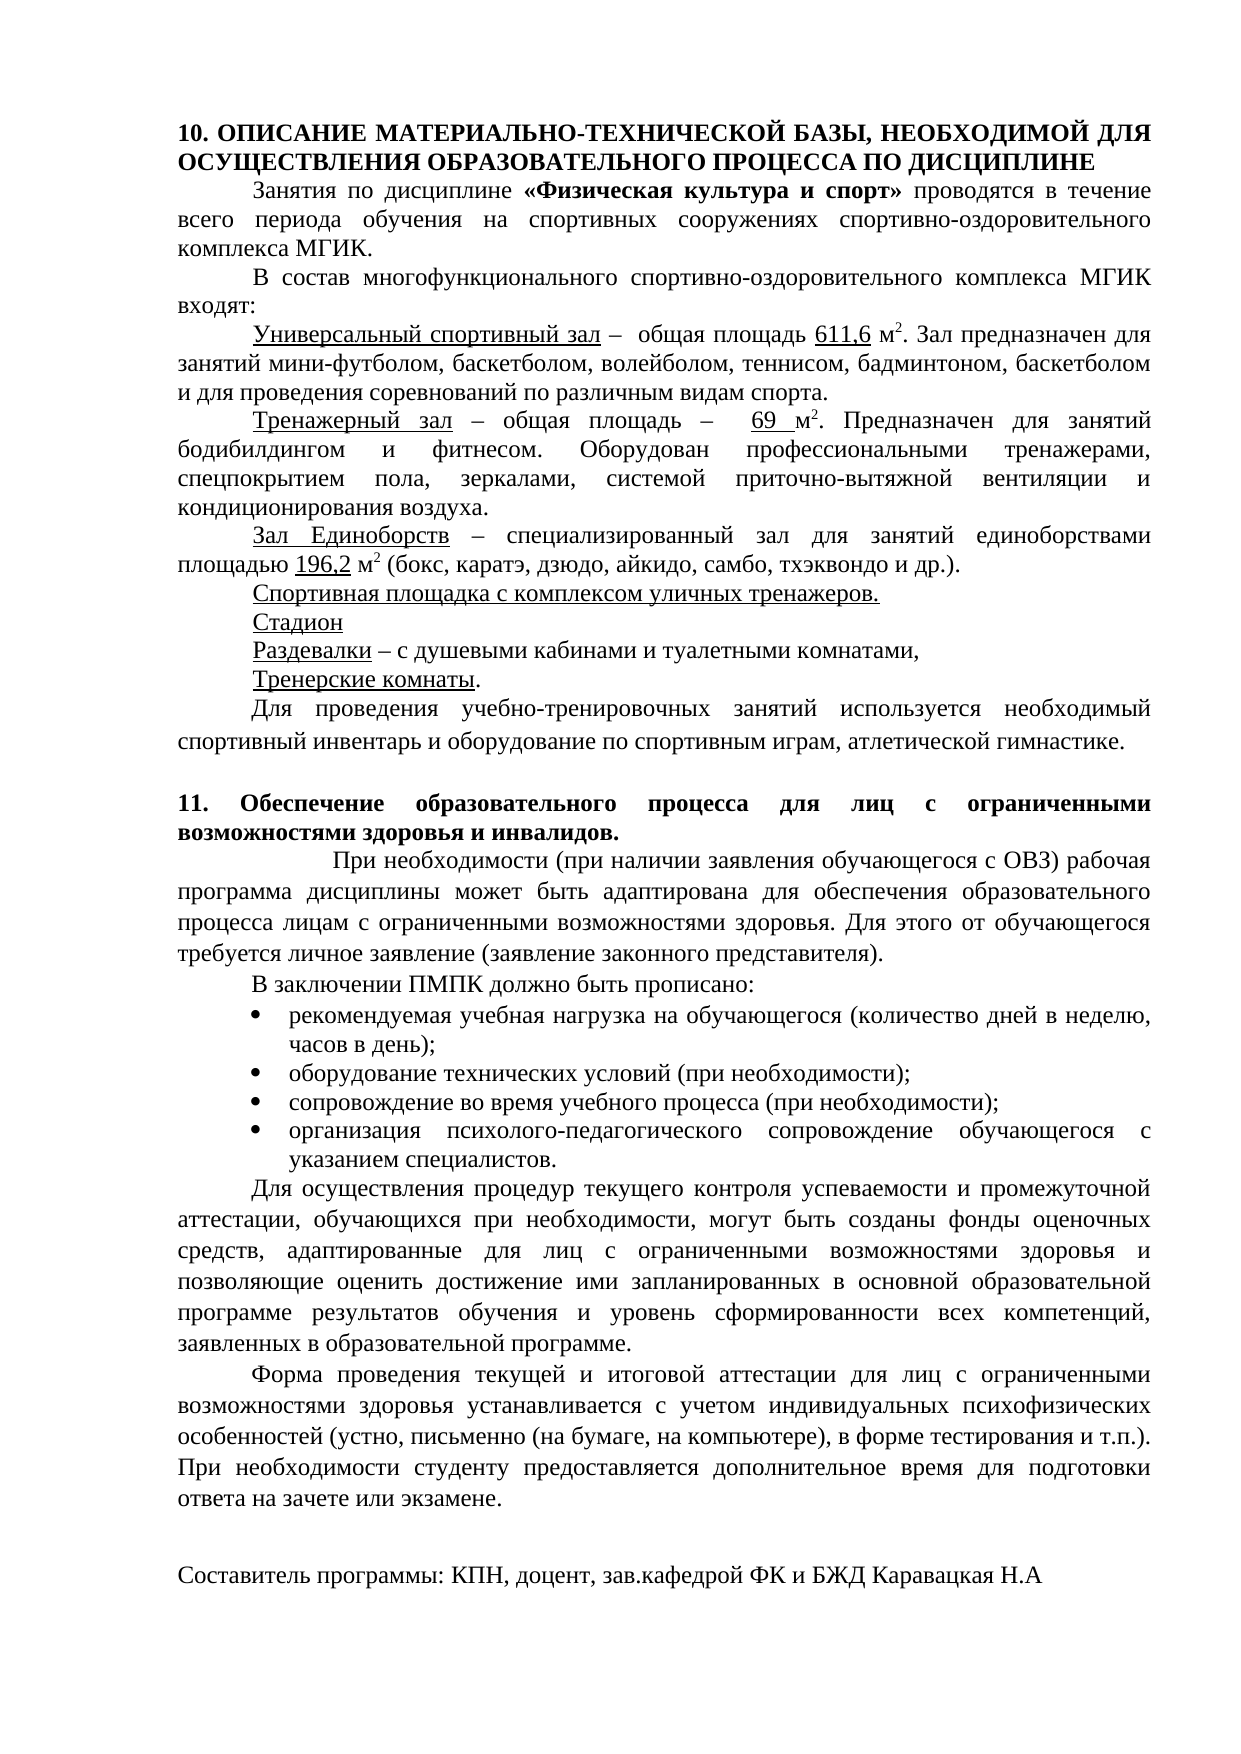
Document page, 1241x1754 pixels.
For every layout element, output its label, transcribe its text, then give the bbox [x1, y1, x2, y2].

text Тренерские комнаты. [177, 664, 1152, 693]
text 10. ОПИСАНИЕ МАТЕРИАЛЬНО-ТЕХНИЧЕСКОЙ БАЗЫ, НЕОБХОДИМОЙ ДЛЯ ОСУЩЕСТВЛЕНИЯ ОБРАЗОВАТЕЛЬНОГО ПРОЦЕССА ПО ДИСЦИПЛИНЕ [177, 118, 1152, 176]
text Для проведения учебно-тренировочных занятий используется необходимый спортивный инвентарь и оборудование по спортивным играм, атлетической гимнастике. [177, 693, 1152, 755]
list организация психолого-педагогического сопровождение обучающегося с указанием специалистов. [251, 1116, 1152, 1173]
text В заключении ПМПК должно быть прописано: [177, 969, 1152, 998]
text При необходимости (при наличии заявления обучающегося с ОВЗ) рабочая программа дисциплины может быть адаптирована для обеспечения образовательного процесса лицам с ограниченными возможностями здоровья. Для этого от обучающегося требуется личное заявление (заявление законного представителя). [177, 845, 1152, 967]
text Занятия по дисциплине «Физическая культура и спорт» проводятся в течение всего периода обучения на спортивных сооружениях спортивно-оздоровительного комплекса МГИК. [177, 176, 1152, 262]
list сопровождение во время учебного процесса (при необходимости); [251, 1087, 1152, 1116]
list рекомендуемая учебная нагрузка на обучающегося (количество дней в неделю, часов в день); [251, 1001, 1152, 1058]
text Раздевалки – с душевыми кабинами и туалетными комнатами, [177, 636, 1152, 664]
text Спортивная площадка с комплексом уличных тренажеров. [177, 578, 1152, 607]
text Для осуществления процедур текущего контроля успеваемости и промежуточной аттестации, обучающихся при необходимости, могут быть созданы фонды оценочных средств, адаптированные для лиц с ограниченными возможностями здоровья и позволяющие оценить достижение ими запланированных в основной образовательной программе результатов обучения и уровень сформированности всех компетенций, заявленных в образовательной программе. [177, 1173, 1152, 1357]
text Зал Единоборств – специализированный зал для занятий единоборствами площадью 196,2 м2 (бокс, каратэ, дзюдо, айкидо, самбо, тхэквондо и др.). [177, 521, 1152, 578]
text Тренажерный зал – общая площадь – 69 м2. Предназначен для занятий бодибилдингом и фитнесом. Оборудован профессиональными тренажерами, спецпокрытием пола, зеркалами, системой приточно-вытяжной вентиляции и кондиционирования воздуха. [177, 406, 1152, 521]
list оборудование технических условий (при необходимости); [251, 1058, 1152, 1087]
text Универсальный спортивный зал – общая площадь 611,6 м2. Зал предназначен для занятий мини-футболом, баскетболом, волейболом, теннисом, бадминтоном, баскетболом и для проведения соревнований по различным видам спорта. [177, 319, 1152, 406]
text В состав многофункционального спортивно-оздоровительного комплекса МГИК входят: [177, 262, 1152, 319]
text Составитель программы: КПН, доцент, зав.кафедрой ФК и БЖД Каравацкая Н.А [177, 1560, 1152, 1589]
text Форма проведения текущей и итоговой аттестации для лиц с ограниченными возможностями здоровья устанавливается с учетом индивидуальных психофизических особенностей (устно, письменно (на бумаге, на компьютере), в форме тестирования и т.п.). При необходимости студенту предоставляется дополнительное время для подготовки ответа на зачете или экзамене. [177, 1359, 1152, 1512]
text Стадион [177, 607, 1152, 636]
text 11. Обеспечение образовательного процесса для лиц с ограниченными возможностями здоровья и инвалидов. [177, 788, 1152, 845]
